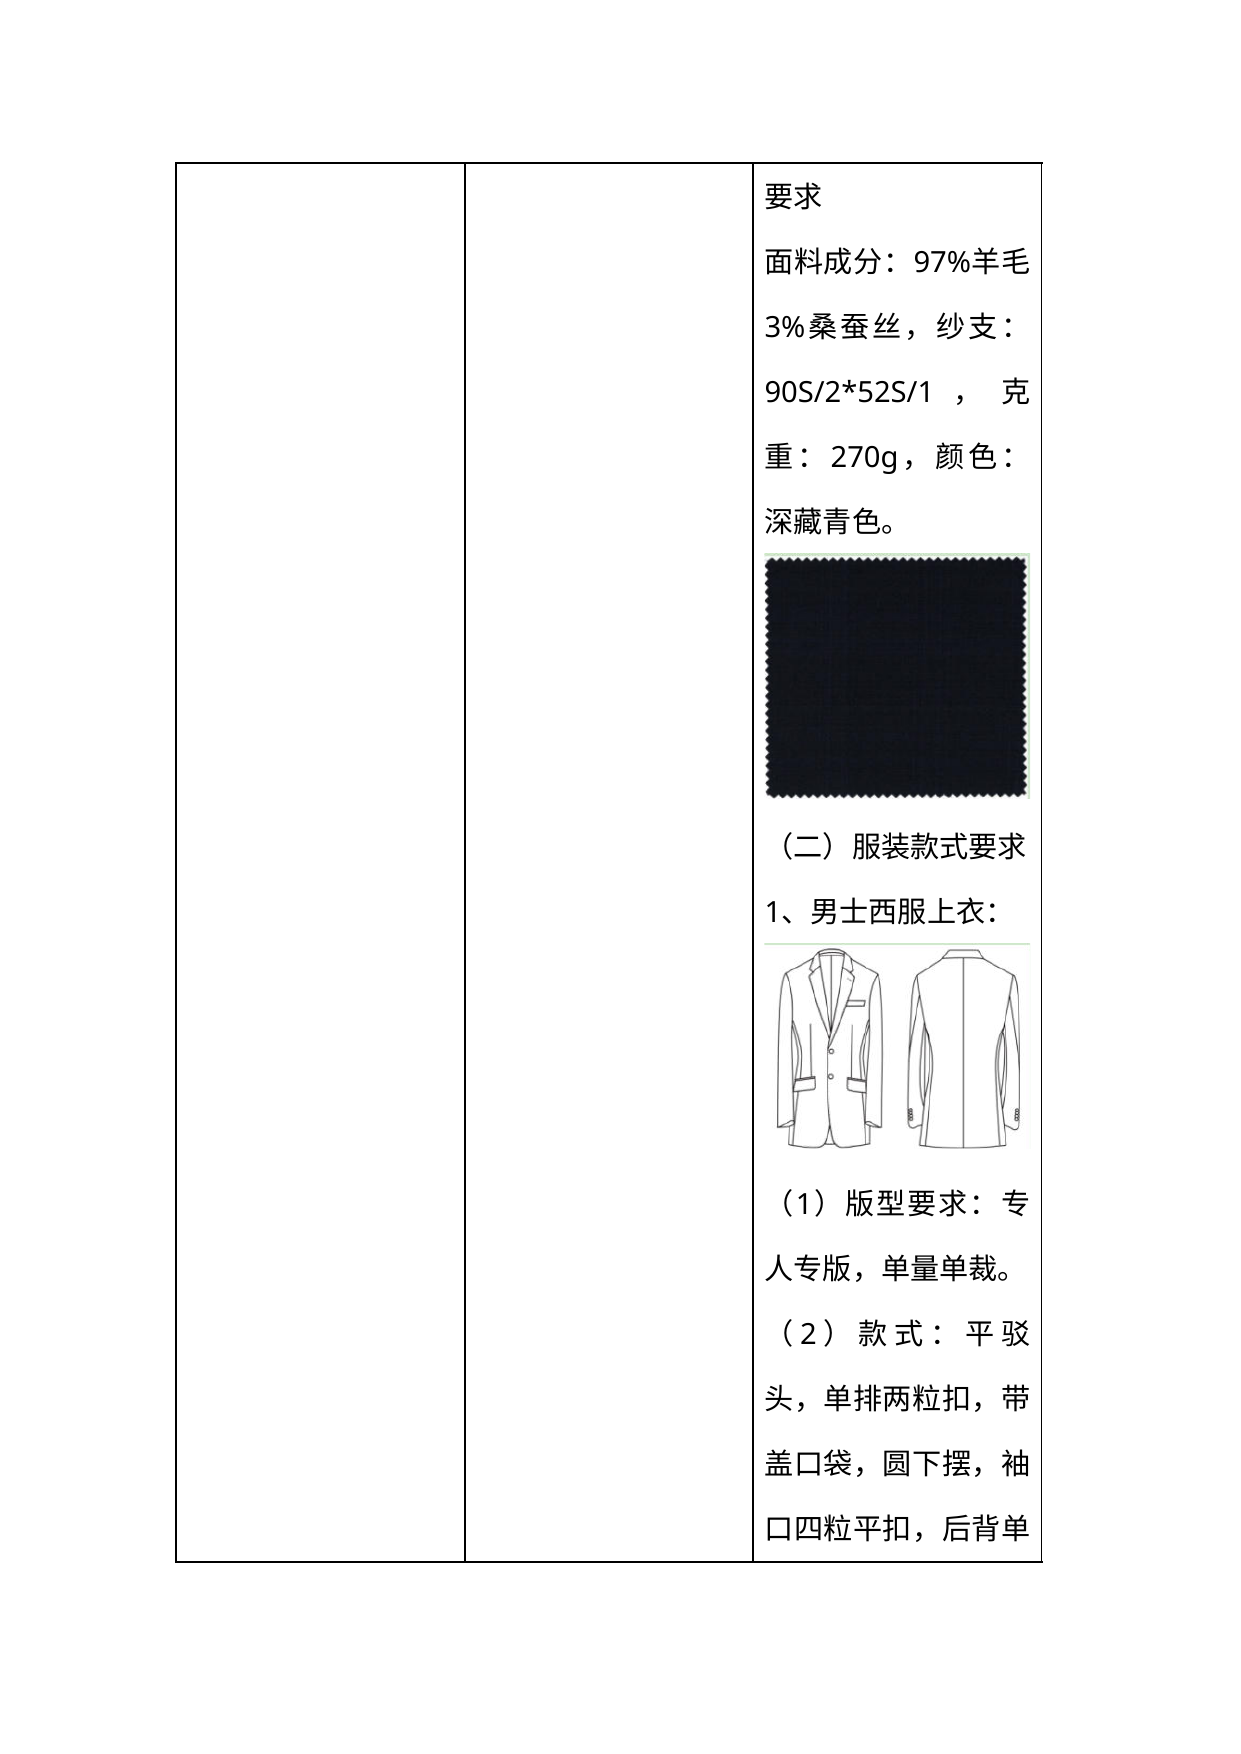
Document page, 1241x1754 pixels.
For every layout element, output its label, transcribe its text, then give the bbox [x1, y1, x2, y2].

picture [764, 553, 1031, 799]
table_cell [754, 164, 1041, 1561]
picture [764, 943, 1031, 1149]
table_cell 1 [177, 164, 464, 1561]
table_cell [466, 164, 752, 1561]
